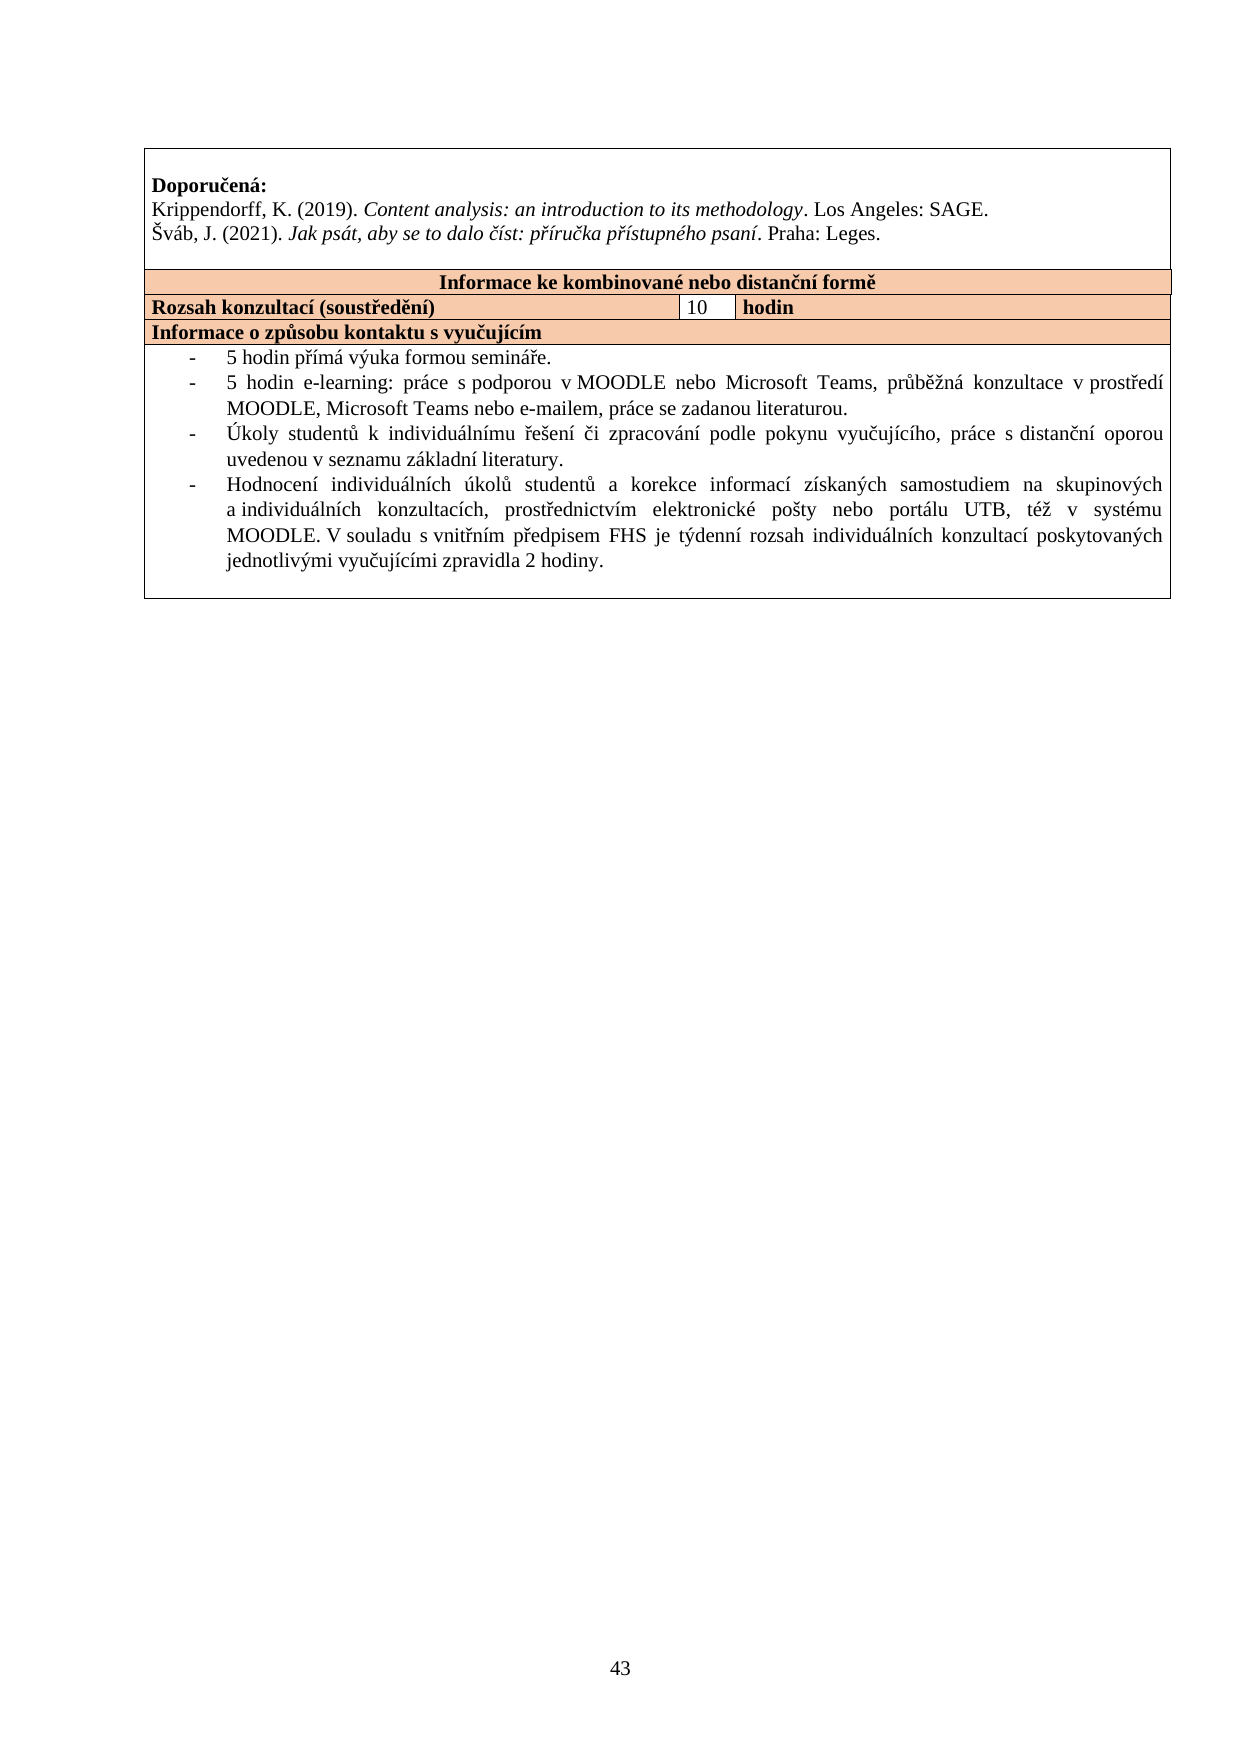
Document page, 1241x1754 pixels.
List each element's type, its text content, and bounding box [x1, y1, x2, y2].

table_cell hodin [736, 295, 1170, 319]
table_cell 10 [680, 295, 735, 319]
table_cell 5 hodin přímá výuka formou semináře. 5 hodin e-learning: práce s podporou v MOODLE nebo Microsoft Teams, průběžná konzultace v prostředí MOODLE, Microsoft Teams nebo e-mailem, práce se zadanou literaturou. Úkoly studentů k individuálnímu řešení či zpracování podle pokynu vyučujícího, práce s distanční oporou uvedenou v seznamu základní literatury. Hodnocení individuálních úkolů studentů a korekce informací získaných samostudiem na skupinových a individuálních konzultacích, prostřednictvím elektronické pošty nebo portálu UTB, též v systému MOODLE. V souladu s vnitřním předpisem FHS je týdenní rozsah individuálních konzultací poskytovaných jednotlivými vyučujícími zpravidla 2 hodiny. [145, 345, 1170, 598]
table_cell Rozsah konzultací (soustředění) [145, 295, 679, 319]
table_cell Informace o způsobu kontaktu s vyučujícím [145, 320, 1170, 344]
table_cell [145, 149, 1170, 269]
table_cell Informace ke kombinované nebo distanční formě [145, 270, 1171, 294]
